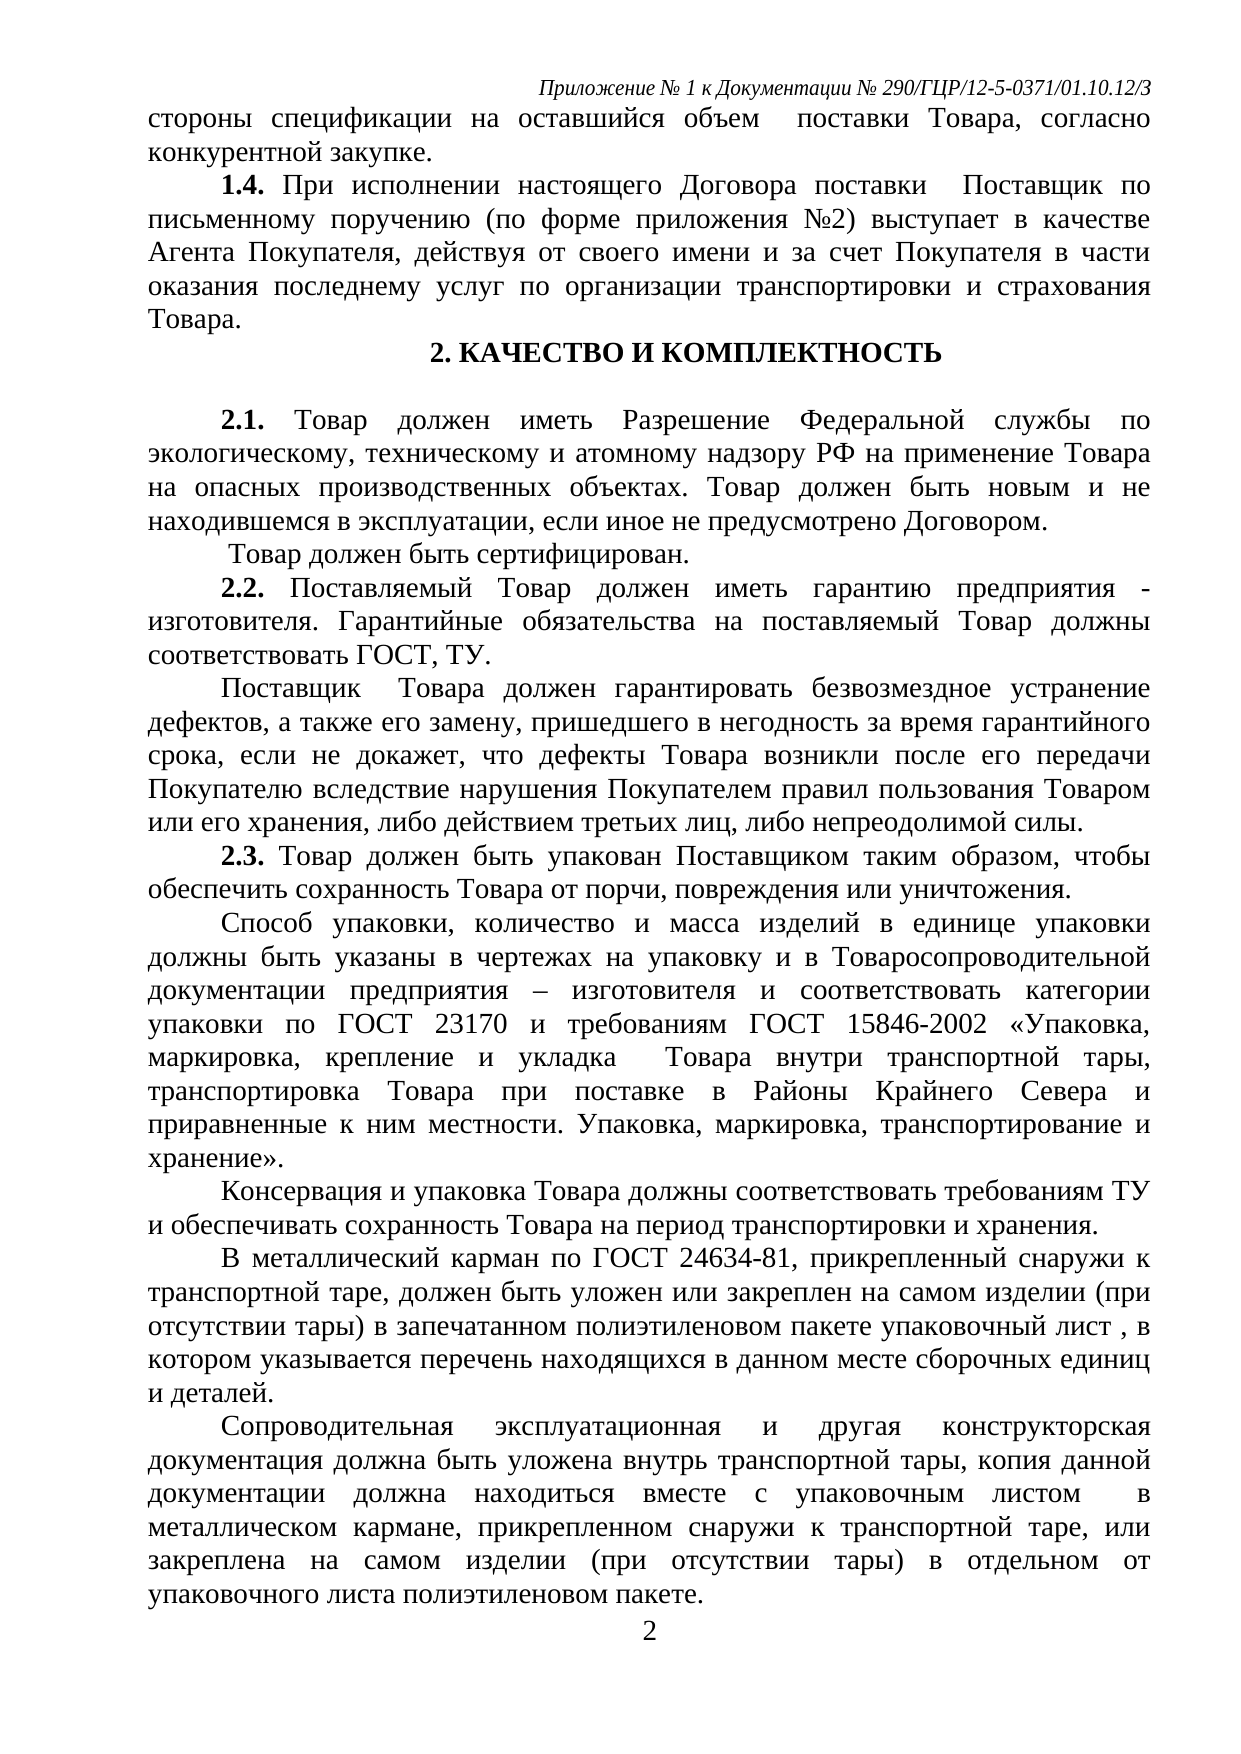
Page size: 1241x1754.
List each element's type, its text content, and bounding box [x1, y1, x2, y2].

text Товар должен быть сертифицирован. [148, 536, 1152, 570]
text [148, 100, 1152, 167]
text 2.3. Товар должен быть упакован Поставщиком таким образом, чтобы обеспечить сохранность Товара от порчи, повреждения или уничтожения. [148, 838, 1152, 905]
text Сопроводительная эксплуатационная и другая конструкторская документация должна быть уложена внутрь транспортной тары, копия данной документации должна находиться вместе с упаковочным листом в металлическом кармане, прикрепленном снаружи к транспортной таре, или закреплена на самом изделии (при отсутствии тары) в отдельном от упаковочного листа полиэтиленовом пакете. [148, 1408, 1152, 1609]
text Поставщик Товара должен гарантировать безвозмездное устранение дефектов, а также его замену, пришедшего в негодность за время гарантийного срока, если не докажет, что дефекты Товара возникли после его передачи Покупателю вследствие нарушения Покупателем правил пользования Товаром или его хранения, либо действием третьих лиц, либо непреодолимой силы. [148, 670, 1152, 838]
text Консервация и упаковка Товара должны соответствовать требованиям ТУ и обеспечивать сохранность Товара на период транспортировки и хранения. [148, 1173, 1152, 1241]
text 2.2. Поставляемый Товар должен иметь гарантию предприятия - изготовителя. Гарантийные обязательства на поставляемый Товар должны соответствовать ГОСТ, ТУ. [148, 570, 1152, 670]
text Способ упаковки, количество и масса изделий в единице упаковки должны быть указаны в чертежах на упаковку и в Товаросопроводительной документации предприятия – изготовителя и соответствовать категории упаковки по ГОСТ 23170 и требованиям ГОСТ 15846-2002 «Упаковка, маркировка, крепление и укладка Товара внутри транспортной тары, транспортировка Товара при поставке в Районы Крайнего Севера и приравненные к ним местности. Упаковка, маркировка, транспортирование и хранение». [148, 905, 1152, 1173]
text 2. КАЧЕСТВО И КОМПЛЕКТНОСТЬ [148, 335, 1152, 368]
text 1.4. При исполнении настоящего Договора поставки Поставщик по письменному поручению (по форме приложения №2) выступает в качестве Агента Покупателя, действуя от своего имени и за счет Покупателя в части оказания последнему услуг по организации транспортировки и страхования Товара. [148, 167, 1152, 335]
text В металлический карман по ГОСТ 24634-81, прикрепленный снаружи к транспортной таре, должен быть уложен или закреплен на самом изделии (при отсутствии тары) в запечатанном полиэтиленовом пакете упаковочный лист , в котором указывается перечень находящихся в данном месте сборочных единиц и деталей. [148, 1241, 1152, 1408]
text 2.1. Товар должен иметь Разрешение Федеральной службы по экологическому, техническому и атомному надзору РФ на применение Товара на опасных производственных объектах. Товар должен быть новым и не находившемся в эксплуатации, если иное не предусмотрено Договором. [148, 402, 1152, 536]
